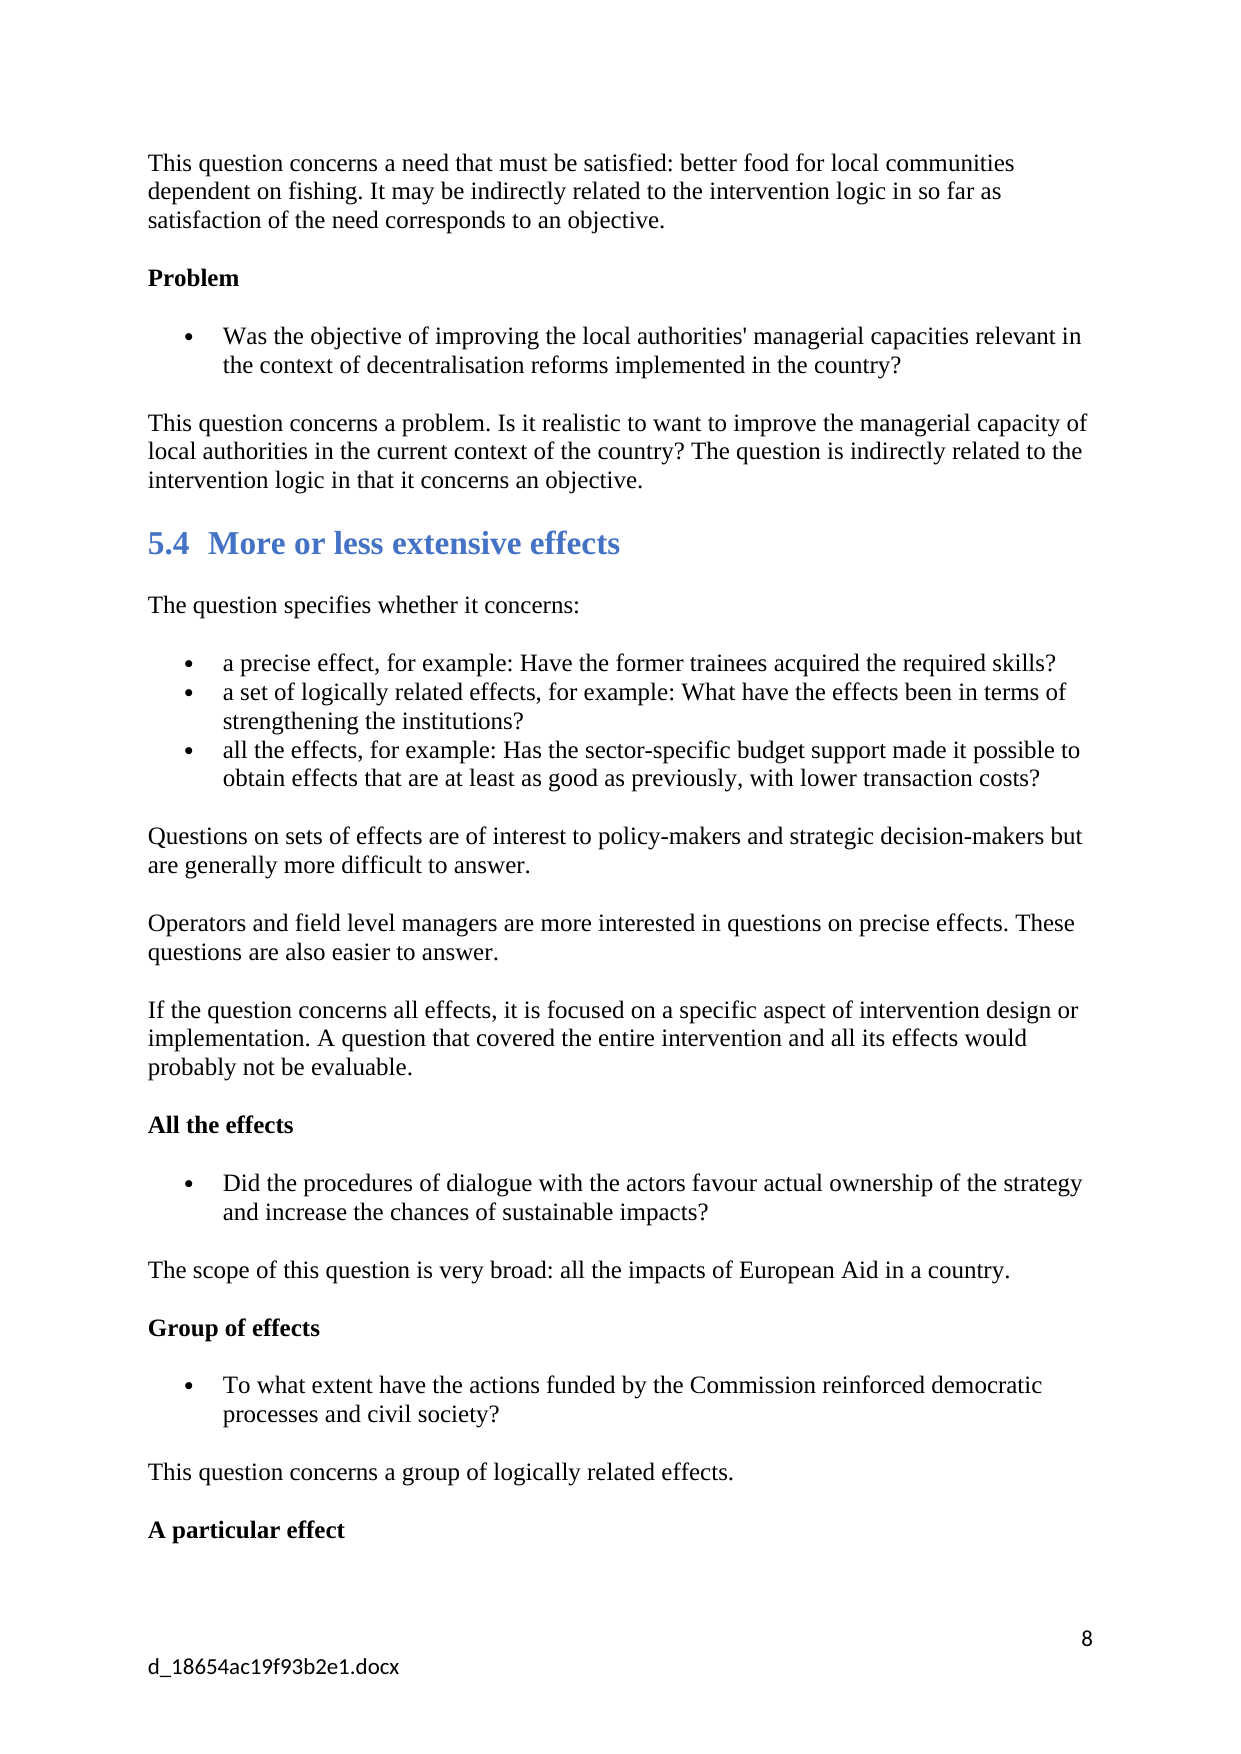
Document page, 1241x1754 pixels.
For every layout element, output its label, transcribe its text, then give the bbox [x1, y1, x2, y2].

text Problem [148, 263, 1093, 292]
text This question concerns a need that must be satisfied: better food for local communities dependent on fishing. It may be indirectly related to the intervention logic in so far as satisfaction of the need corresponds to an objective. [148, 148, 1093, 234]
text Operators and field level managers are more interested in questions on precise effects. These questions are also easier to answer. [148, 908, 1093, 966]
text This question concerns a group of logically related effects. [148, 1457, 1093, 1486]
list a precise effect, for example: Have the former trainees acquired the required skills? [185, 648, 1093, 677]
subtitle More or less extensive effects [148, 523, 1093, 561]
text Group of effects [148, 1313, 1093, 1341]
text If the question concerns all effects, it is focused on a specific aspect of intervention design or implementation. A question that covered the entire intervention and all its effects would probably not be evaluable. [148, 995, 1093, 1081]
list Was the objective of improving the local authorities' managerial capacities relevant in the context of decentralisation reforms implemented in the country? [185, 321, 1093, 378]
text This question concerns a problem. Is it realistic to want to improve the managerial capacity of local authorities in the current context of the country? The question is indirectly related to the intervention logic in that it concerns an objective. [148, 408, 1093, 494]
list To what extent have the actions funded by the Commission reinforced democratic processes and civil society? [185, 1371, 1093, 1428]
list all the effects, for example: Has the sector-specific budget support made it possible to obtain effects that are at least as good as previously, with lower transaction costs? [185, 735, 1093, 792]
text The question specifies whether it concerns: [148, 591, 1093, 619]
text Questions on sets of effects are of interest to policy-makers and strategic decision-makers but are generally more difficult to answer. [148, 821, 1093, 879]
text All the effects [148, 1110, 1093, 1139]
list Did the procedures of dialogue with the actors favour actual ownership of the strategy and increase the chances of sustainable impacts? [185, 1168, 1093, 1226]
text A particular effect [148, 1515, 1093, 1544]
list a set of logically related effects, for example: What have the effects been in terms of strengthening the institutions? [185, 677, 1093, 735]
text The scope of this question is very broad: all the impacts of European Aid in a country. [148, 1255, 1093, 1283]
